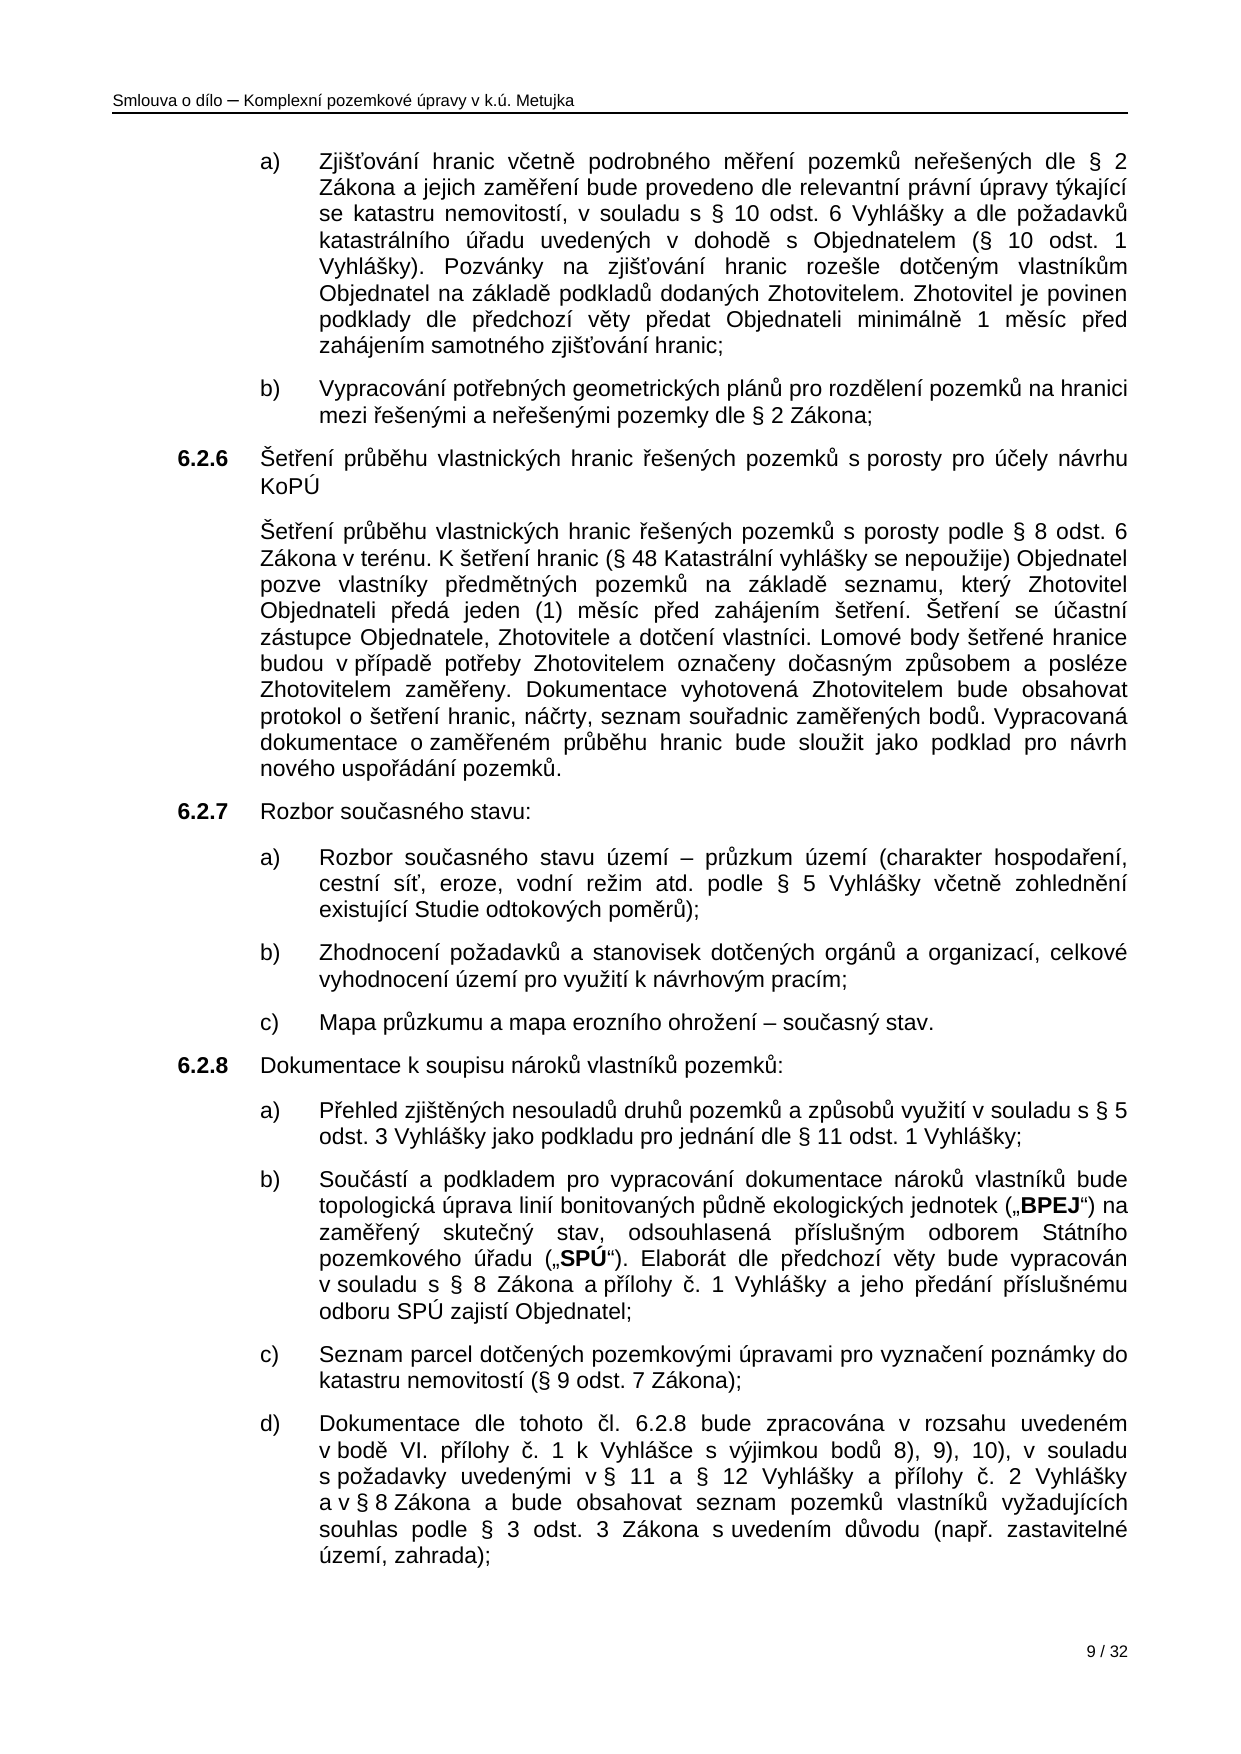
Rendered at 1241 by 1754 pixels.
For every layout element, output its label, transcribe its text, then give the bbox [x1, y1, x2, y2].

list Součástí a podkladem pro vypracování dokumentace nároků vlastníků bude topologická úprava linií bonitovaných půdně ekologických jednotek („BPEJ“) na zaměřený skutečný stav, odsouhlasená příslušným odborem Státního pozemkového úřadu („SPÚ“). Elaborát dle předchozí věty bude vypracován v souladu s § 8 Zákona a přílohy č. 1 Vyhlášky a jeho předání příslušnému odboru SPÚ zajistí Objednatel; [260, 1166, 1128, 1324]
list Zhodnocení požadavků a stanovisek dotčených orgánů a organizací, celkové vyhodnocení území pro využití k návrhovým pracím; [260, 939, 1128, 992]
list Dokumentace dle tohoto čl. 6.2.8 bude zpracována v rozsahu uvedeném v bodě VI. přílohy č. 1 k Vyhlášce s výjimkou bodů 8), 9), 10), v souladu s požadavky uvedenými v § 11 a § 12 Vyhlášky a přílohy č. 2 Vyhlášky a v § 8 Zákona a bude obsahovat seznam pozemků vlastníků vyžadujících souhlas podle § 3 odst. 3 Zákona s uvedením důvodu (např. zastavitelné území, zahrada); [260, 1410, 1128, 1568]
text Rozbor současného stavu: [177, 798, 1128, 825]
list Vypracování potřebných geometrických plánů pro rozdělení pozemků na hranici mezi řešenými a neřešenými pozemky dle § 2 Zákona; [260, 375, 1128, 428]
list Seznam parcel dotčených pozemkovými úpravami pro vyznačení poznámky do katastru nemovitostí (§ 9 odst. 7 Zákona); [260, 1341, 1128, 1393]
list Zjišťování hranic včetně podrobného měření pozemků neřešených dle § 2 Zákona a jejich zaměření bude provedeno dle relevantní právní úpravy týkající se katastru nemovitostí, v souladu s § 10 odst. 6 Vyhlášky a dle požadavků katastrálního úřadu uvedených v dohodě s Objednatelem (§ 10 odst. 1 Vyhlášky). Pozvánky na zjišťování hranic rozešle dotčeným vlastníkům Objednatel na základě podkladů dodaných Zhotovitelem. Zhotovitel je povinen podklady dle předchozí věty předat Objednateli minimálně 1 měsíc před zahájením samotného zjišťování hranic; [260, 148, 1128, 358]
list Šetření průběhu vlastnických hranic řešených pozemků s porosty podle § 8 odst. 6 Zákona v terénu. K šetření hranic (§ 48 Katastrální vyhlášky se nepoužije) Objednatel pozve vlastníky předmětných pozemků na základě seznamu, který Zhotovitel Objednateli předá jeden (1) měsíc před zahájením šetření. Šetření se účastní zástupce Objednatele, Zhotovitele a dotčení vlastníci. Lomové body šetřené hranice budou v případě potřeby Zhotovitelem označeny dočasným způsobem a posléze Zhotovitelem zaměřeny. Dokumentace vyhotovená Zhotovitelem bude obsahovat protokol o šetření hranic, náčrty, seznam souřadnic zaměřených bodů. Vypracovaná dokumentace o zaměřeném průběhu hranic bude sloužit jako podklad pro návrh nového uspořádání pozemků. [260, 518, 1128, 782]
text Dokumentace k soupisu nároků vlastníků pozemků: [177, 1052, 1128, 1078]
text Šetření průběhu vlastnických hranic řešených pozemků s porosty pro účely návrhu KoPÚ [177, 444, 1128, 499]
list Mapa průzkumu a mapa erozního ohrožení – současný stav. [260, 1008, 1128, 1035]
list Přehled zjištěných nesouladů druhů pozemků a způsobů využití v souladu s § 5 odst. 3 Vyhlášky jako podkladu pro jednání dle § 11 odst. 1 Vyhlášky; [260, 1097, 1128, 1149]
list Rozbor současného stavu území – průzkum území (charakter hospodaření, cestní síť, eroze, vodní režim atd. podle § 5 Vyhlášky včetně zohlednění existující Studie odtokových poměrů); [260, 843, 1128, 922]
